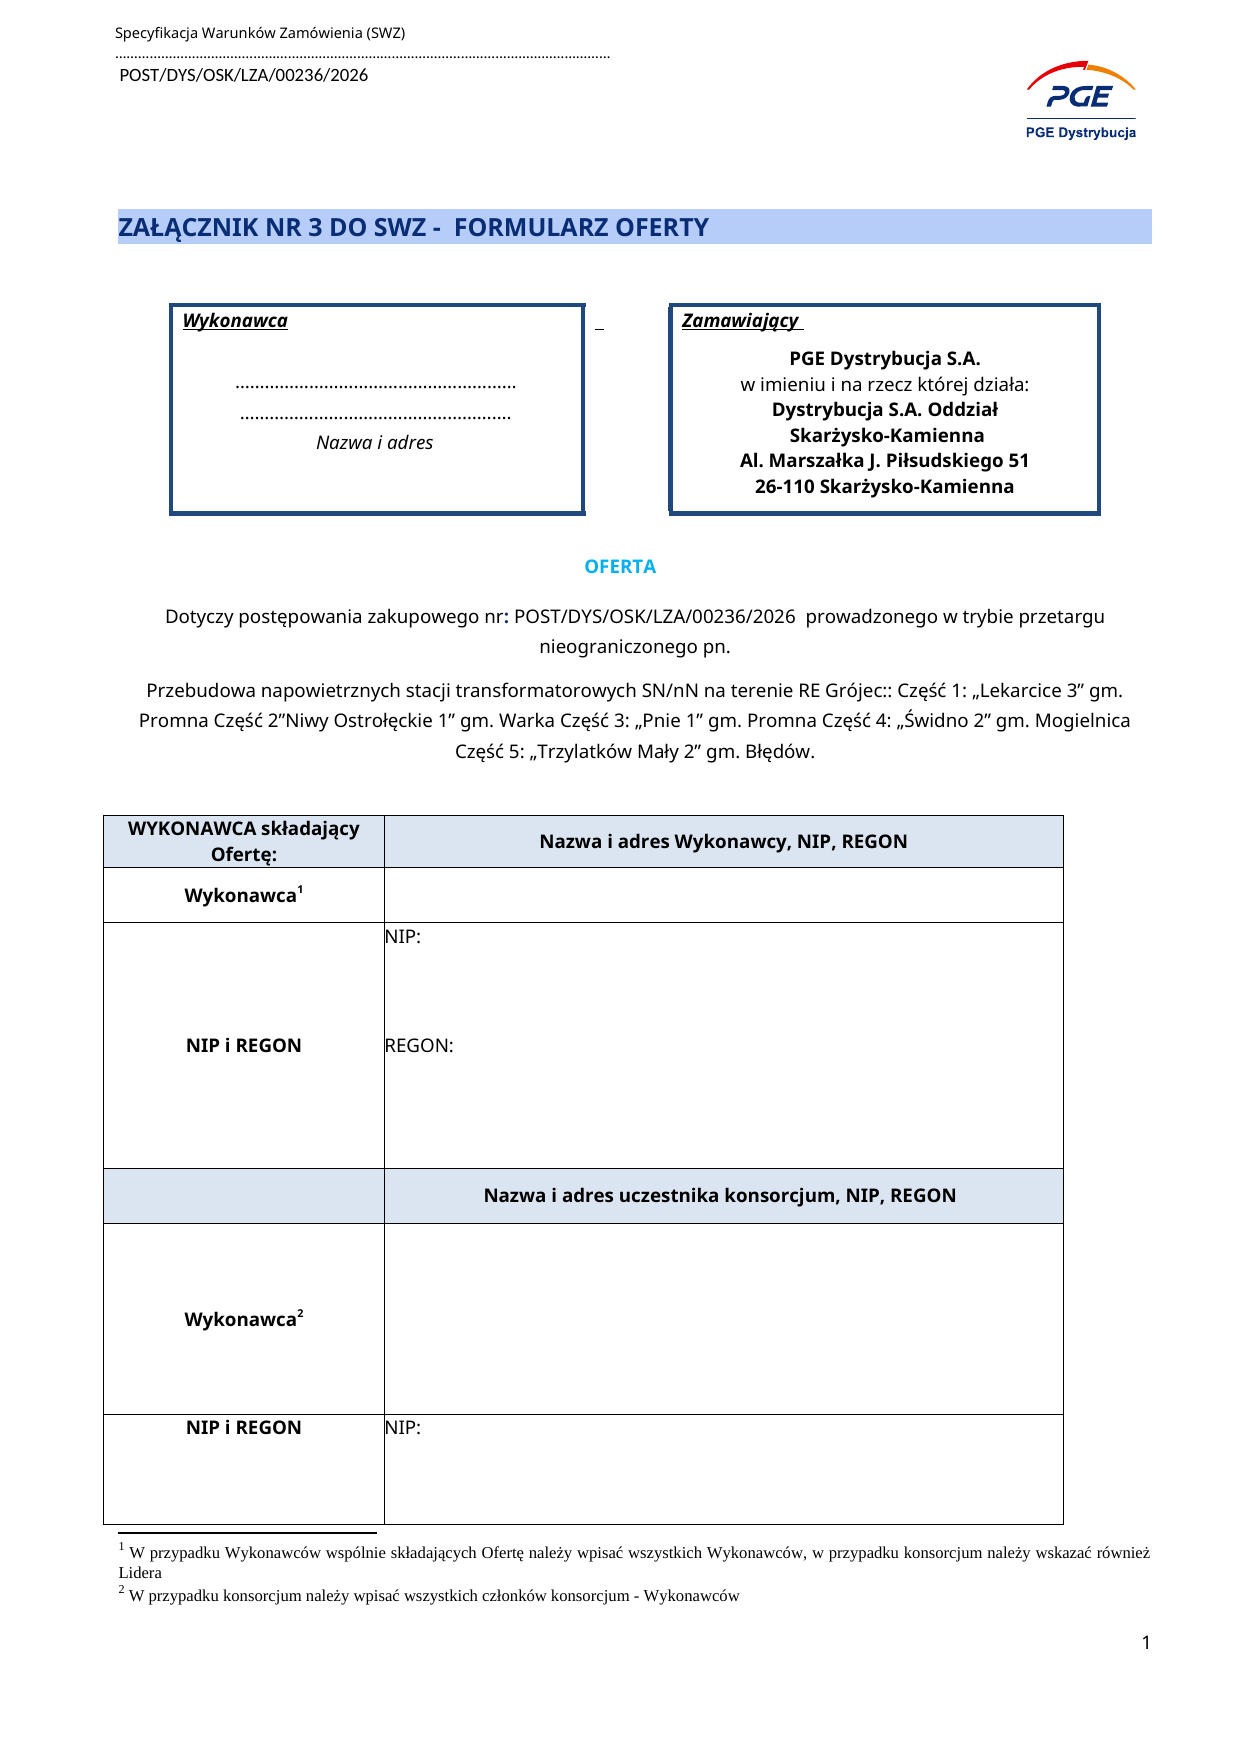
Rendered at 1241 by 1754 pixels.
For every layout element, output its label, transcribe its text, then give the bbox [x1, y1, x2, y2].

table_header [585, 303, 669, 511]
text OFERTA [89, 553, 1152, 578]
table_header WYKONAWCA składający Ofertę: [104, 816, 384, 867]
table_cell [104, 1169, 384, 1223]
table_cell NIP: REGON: [385, 1415, 1063, 1524]
table_cell NIP i REGON [104, 1415, 384, 1524]
table_cell NIP i REGON [104, 923, 384, 1167]
table_header Nazwa i adres Wykonawcy, NIP, REGON [385, 816, 1063, 867]
table_cell [385, 868, 1063, 922]
table_header Wykonawca ………………………………………………… ………………………………………………. Nazwa i adres [173, 307, 581, 511]
table_cell Wykonawca [104, 1224, 384, 1413]
subtitle ZAŁĄCZNIK NR 3 DO SWZ - FORMULARZ OFERTY [118, 209, 1152, 244]
table_cell Wykonawca [104, 868, 384, 922]
table_header Zamawiający PGE Dystrybucja S.A. w imieniu i na rzecz której działa: Dystrybucja S.A. Oddział Skarżysko-Kamienna Al. Marszałka J. Piłsudskiego 51 26-110 Skarżysko-Kamienna [673, 307, 1097, 511]
table_cell NIP: REGON: [385, 923, 1063, 1167]
table_cell Nazwa i adres uczestnika konsorcjum, NIP, REGON [385, 1169, 1063, 1223]
text Dotyczy postępowania zakupowego nr: prowadzonego w trybie przetargu nieograniczonego pn. [118, 603, 1152, 659]
table_cell [385, 1224, 1063, 1413]
